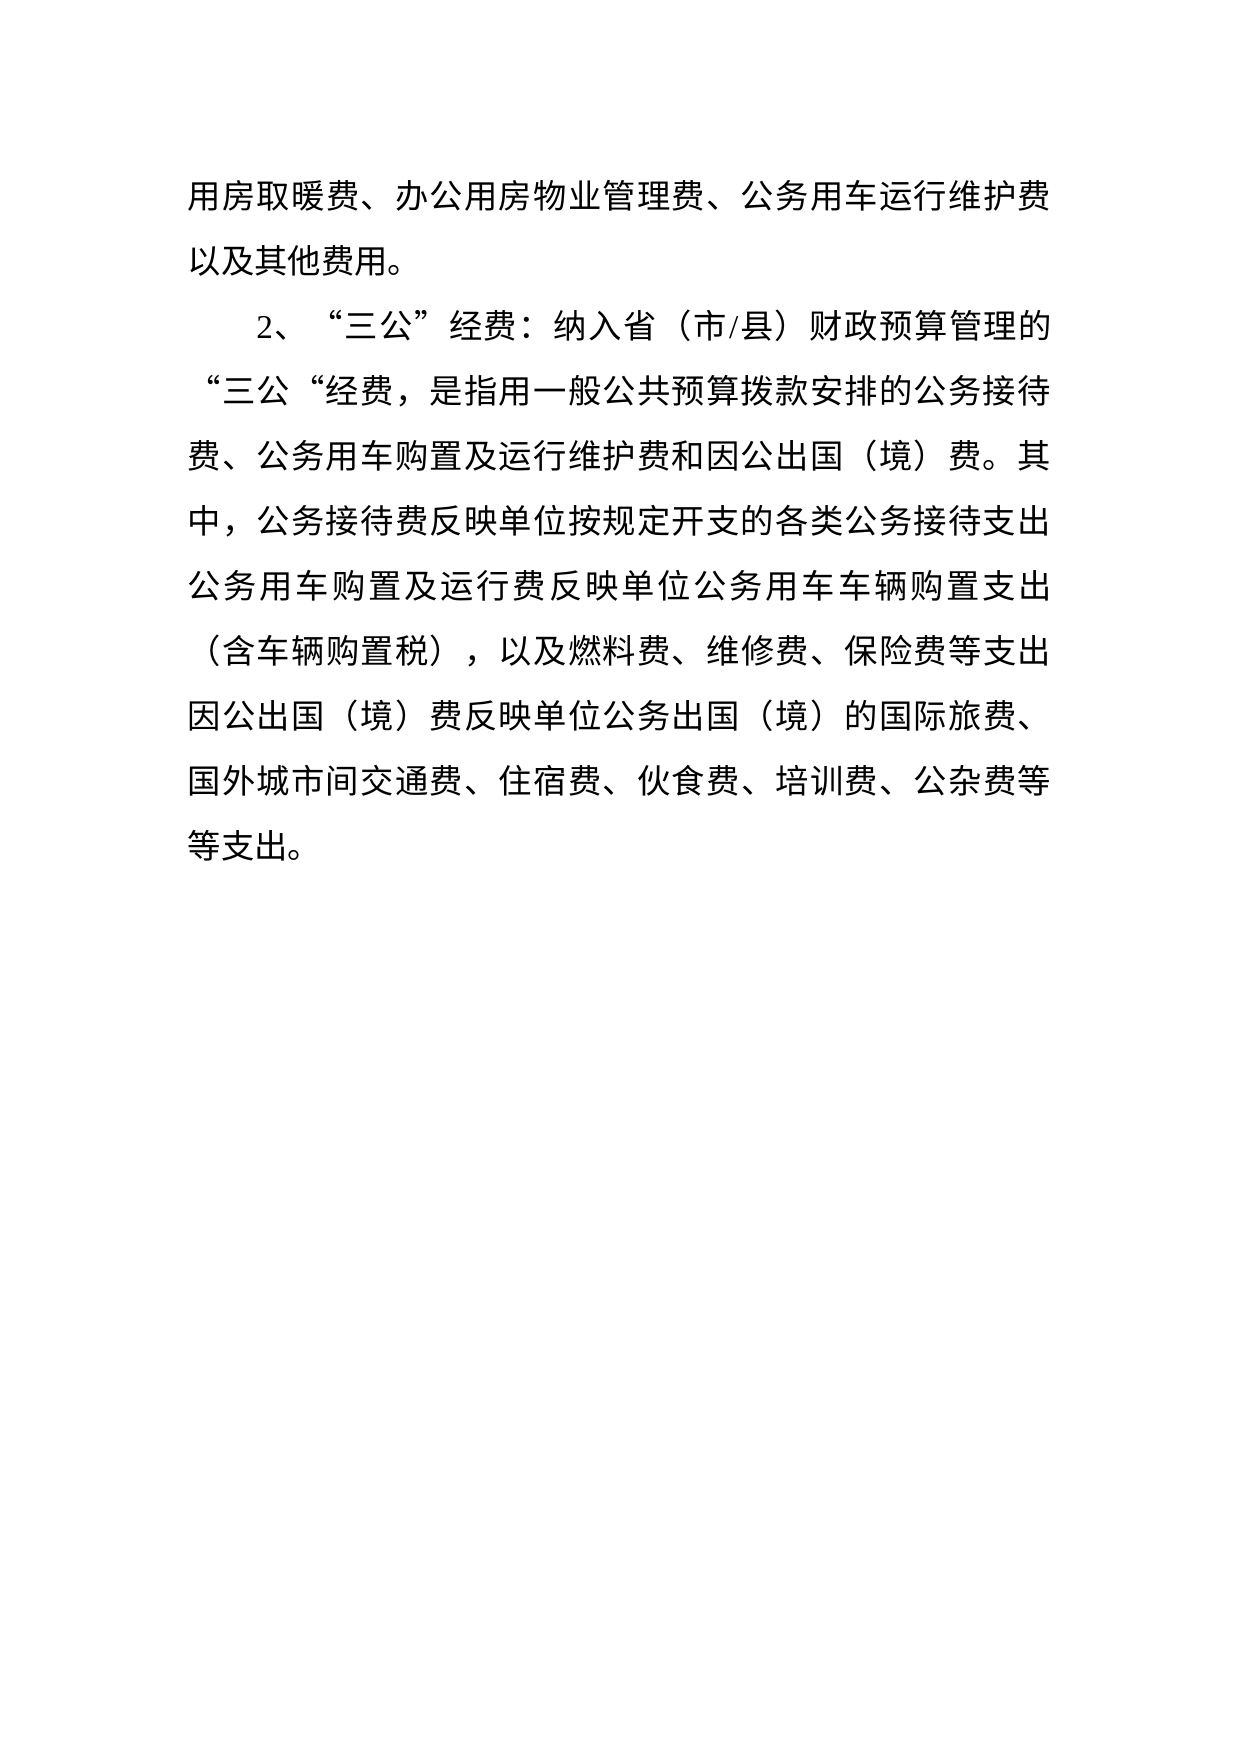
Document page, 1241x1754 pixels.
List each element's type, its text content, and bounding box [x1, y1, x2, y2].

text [187, 162, 1053, 292]
text 2、“三公”经费：纳入省（市/县）财政预算管理的“三公“经费，是指用一般公共预算拨款安排的公务接待费、公务用车购置及运行维护费和因公出国（境）费。其中，公务接待费反映单位按规定开支的各类公务接待支出；公务用车购置及运行费反映单位公务用车车辆购置支出（含车辆购置税），以及燃料费、维修费、保险费等支出；因公出国（境）费反映单位公务出国（境）的国际旅费、国外城市间交通费、住宿费、伙食费、培训费、公杂费等等支出。 [187, 292, 1053, 877]
